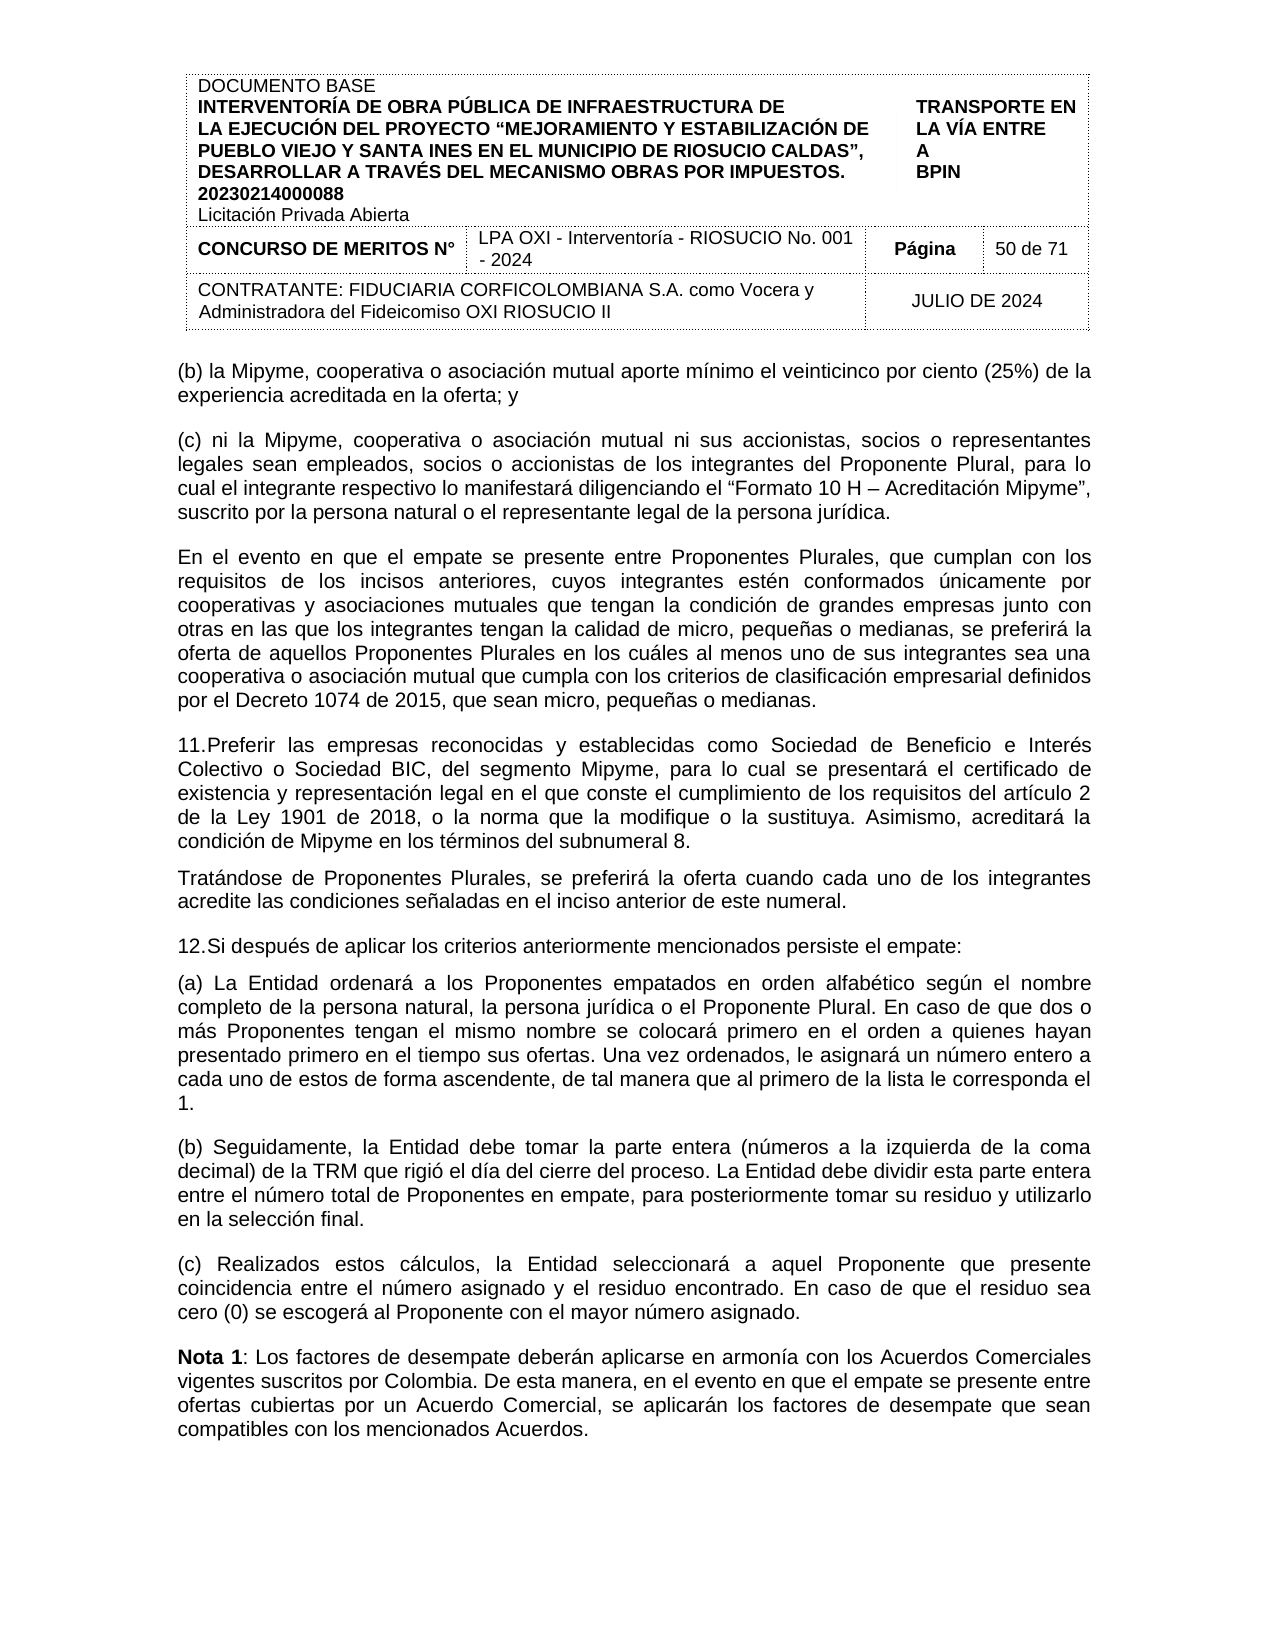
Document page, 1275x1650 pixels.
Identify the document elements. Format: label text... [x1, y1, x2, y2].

text (c) Realizados estos cálculos, la Entidad seleccionará a aquel Proponente que presente coincidencia entre el número asignado y el residuo encontrado. En caso de que el residuo sea cero (0) se escogerá al Proponente con el mayor número asignado. [177, 1252, 1093, 1324]
text (b) Seguidamente, la Entidad debe tomar la parte entera (números a la izquierda de la coma decimal) de la TRM que rigió el día del cierre del proceso. La Entidad debe dividir esta parte entera entre el número total de Proponentes en empate, para posteriormente tomar su residuo y utilizarlo en la selección final. [177, 1135, 1093, 1231]
text Tratándose de Proponentes Plurales, se preferirá la oferta cuando cada uno de los integrantes acredite las condiciones señaladas en el inciso anterior de este numeral. [177, 865, 1093, 913]
text Nota 1: Los factores de desempate deberán aplicarse en armonía con los Acuerdos Comerciales vigentes suscritos por Colombia. De esta manera, en el evento en que el empate se presente entre ofertas cubiertas por un Acuerdo Comercial, se aplicarán los factores de desempate que sean compatibles con los mencionados Acuerdos. [177, 1344, 1093, 1440]
text (c) ni la Mipyme, cooperativa o asociación mutual ni sus accionistas, socios o representantes legales sean empleados, socios o accionistas de los integrantes del Proponente Plural, para lo cual el integrante respectivo lo manifestará diligenciando el “Formato 10 H – Acreditación Mipyme”, suscrito por la persona natural o el representante legal de la persona jurídica. [177, 428, 1093, 524]
list Preferir las empresas reconocidas y establecidas como Sociedad de Beneficio e Interés Colectivo o Sociedad BIC, del segmento Mipyme, para lo cual se presentará el certificado de existencia y representación legal en el que conste el cumplimiento de los requisitos del artículo 2 de la Ley 1901 de 2018, o la norma que la modifique o la sustituya. Asimismo, acreditará la condición de Mipyme en los términos del subnumeral 8. [177, 733, 1093, 853]
list Si después de aplicar los criterios anteriormente mencionados persiste el empate: [177, 934, 1093, 958]
text En el evento en que el empate se presente entre Proponentes Plurales, que cumplan con los requisitos de los incisos anteriores, cuyos integrantes estén conformados únicamente por cooperativas y asociaciones mutuales que tengan la condición de grandes empresas junto con otras en las que los integrantes tengan la calidad de micro, pequeñas o medianas, se preferirá la oferta de aquellos Proponentes Plurales en los cuáles al menos uno de sus integrantes sea una cooperativa o asociación mutual que cumpla con los criterios de clasificación empresarial definidos por el Decreto 1074 de 2015, que sean micro, pequeñas o medianas. [177, 544, 1093, 712]
text (b) la Mipyme, cooperativa o asociación mutual aporte mínimo el veinticinco por ciento (25%) de la experiencia acreditada en la oferta; y [177, 359, 1093, 407]
text (a) La Entidad ordenará a los Proponentes empatados en orden alfabético según el nombre completo de la persona natural, la persona jurídica o el Proponente Plural. En caso de que dos o más Proponentes tengan el mismo nombre se colocará primero en el orden a quienes hayan presentado primero en el tiempo sus ofertas. Una vez ordenados, le asignará un número entero a cada uno de estos de forma ascendente, de tal manera que al primero de la lista le corresponda el 1. [177, 971, 1093, 1114]
